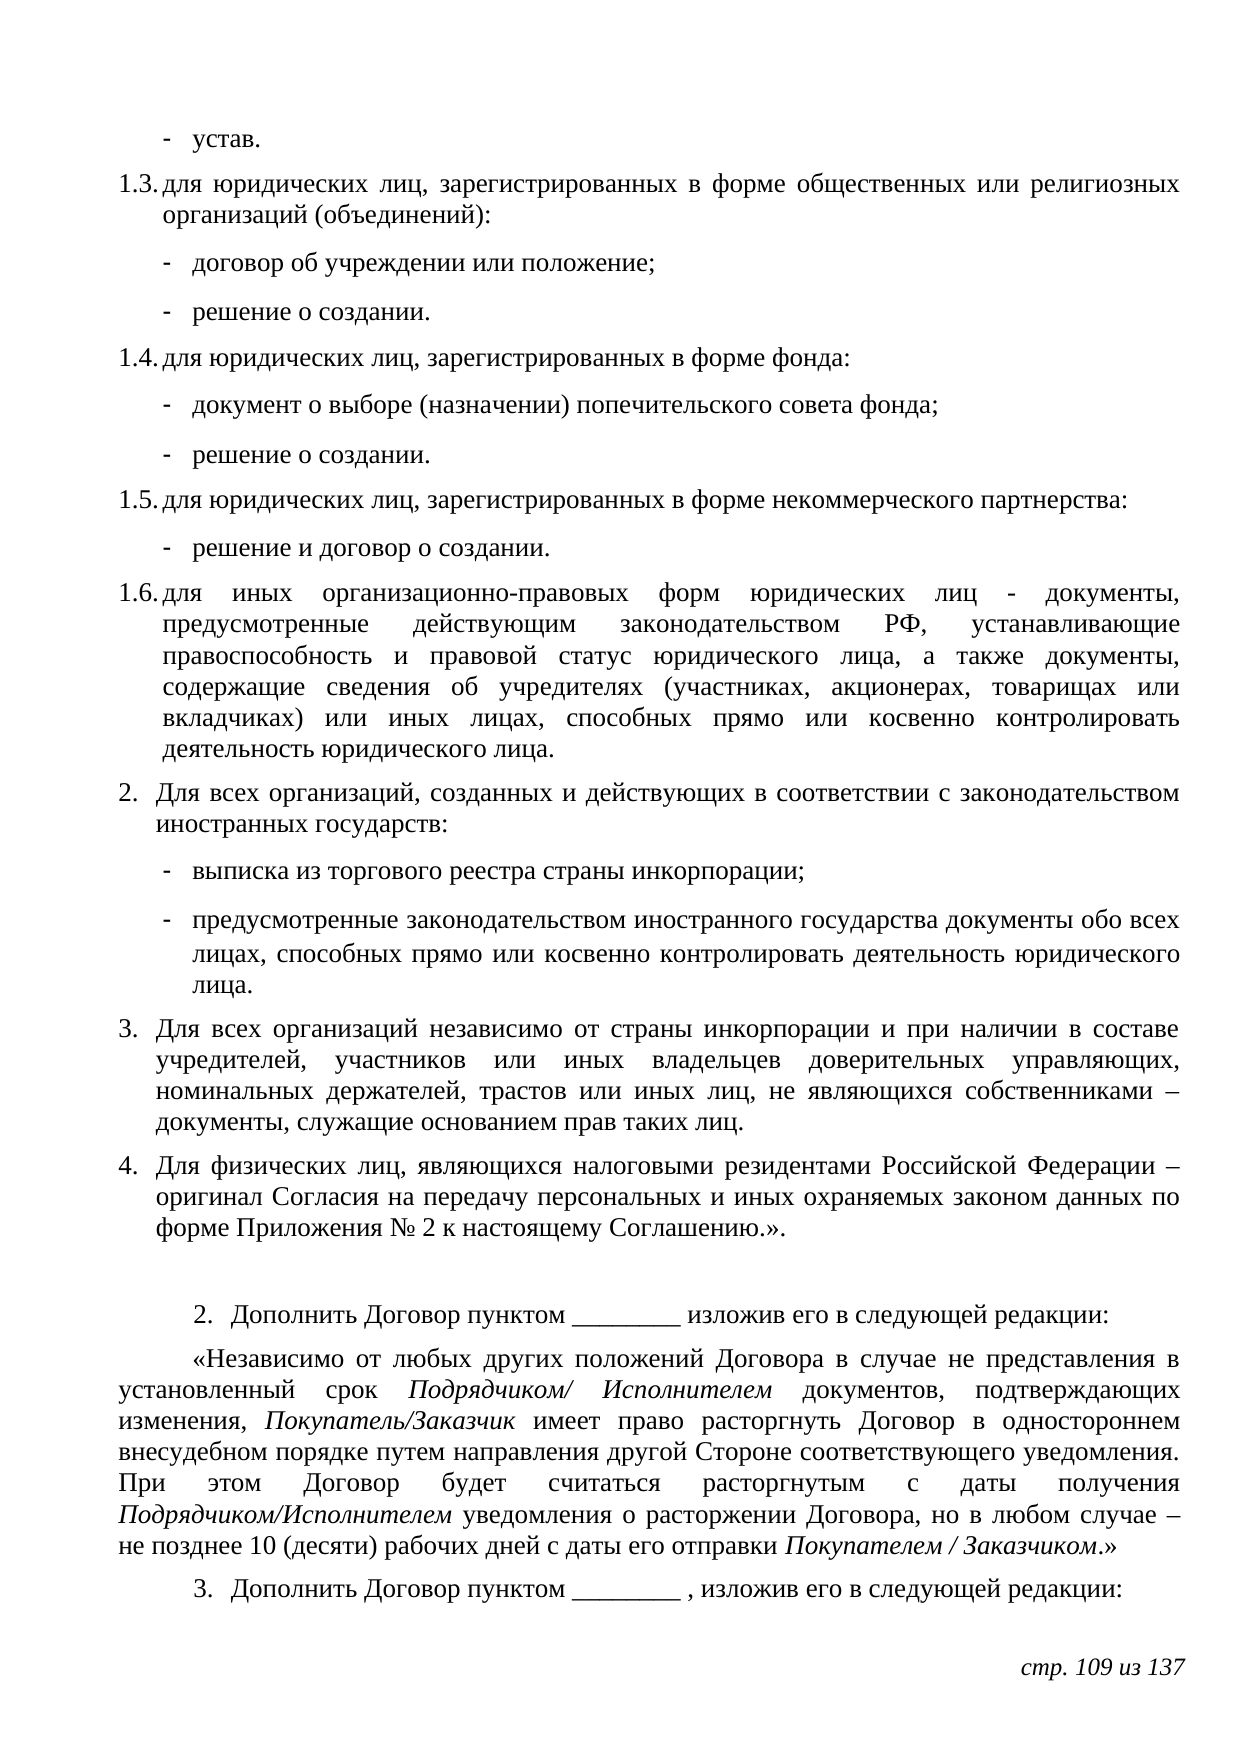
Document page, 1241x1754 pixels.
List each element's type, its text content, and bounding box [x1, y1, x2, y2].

list решение и договор о создании. [162, 527, 1181, 564]
list решение о создании. [162, 434, 1181, 471]
list выписка из торгового реестра страны инкорпорации; [162, 851, 1181, 887]
list Для физических лиц, являющихся налоговыми резидентами Российской Федерации – оригинал Согласия на передачу персональных и иных охраняемых законом данных по форме Приложения № 2 к настоящему Соглашению.». [118, 1149, 1181, 1242]
list документ о выборе (назначении) попечительского совета фонда; [162, 385, 1181, 422]
list для юридических лиц, зарегистрированных в форме фонда: [118, 341, 1181, 372]
list Дополнить Договор пунктом ________ изложив его в следующей редакции: [193, 1298, 1181, 1329]
list предусмотренные законодательством иностранного государства документы обо всех лицах, способных прямо или косвенно контролировать деятельность юридического лица. [162, 900, 1181, 999]
list Дополнить Договор пунктом ________ , изложив его в следующей редакции: [193, 1572, 1181, 1604]
list Для всех организаций, созданных и действующих в соответствии с законодательством иностранных государств: [118, 776, 1181, 838]
list Для всех организаций независимо от страны инкорпорации и при наличии в составе учредителей, участников или иных владельцев доверительных управляющих, номинальных держателей, трастов или иных лиц, не являющихся собственниками – документы, служащие основанием прав таких лиц. [118, 1012, 1181, 1136]
list для юридических лиц, зарегистрированных в форме некоммерческого партнерства: [118, 483, 1181, 514]
text «Независимо от любых других положений Договора в случае не представления в установленный срок Подрядчиком/ Исполнителем документов, подтверждающих изменения, Покупатель/Заказчик имеет право расторгнуть Договор в одностороннем внесудебном порядке путем направления другой Стороне соответствующего уведомления. При этом Договор будет считаться расторгнутым с даты получения Подрядчиком/Исполнителем уведомления о расторжении Договора, но в любом случае – не позднее 10 (десяти) рабочих дней с даты его отправки Покупателем / Заказчиком.» [118, 1342, 1181, 1560]
list для юридических лиц, зарегистрированных в форме общественных или религиозных организаций (объединений): [118, 167, 1181, 230]
list устав. [162, 118, 1181, 155]
list решение о создании. [162, 292, 1181, 328]
list договор об учреждении или положение; [162, 242, 1181, 279]
list для иных организационно-правовых форм юридических лиц - документы, предусмотренные действующим законодательством РФ, устанавливающие правоспособность и правовой статус юридического лица, а также документы, содержащие сведения об учредителях (участниках, акционерах, товарищах или вкладчиках) или иных лицах, способных прямо или косвенно контролировать деятельность юридического лица. [118, 576, 1181, 763]
